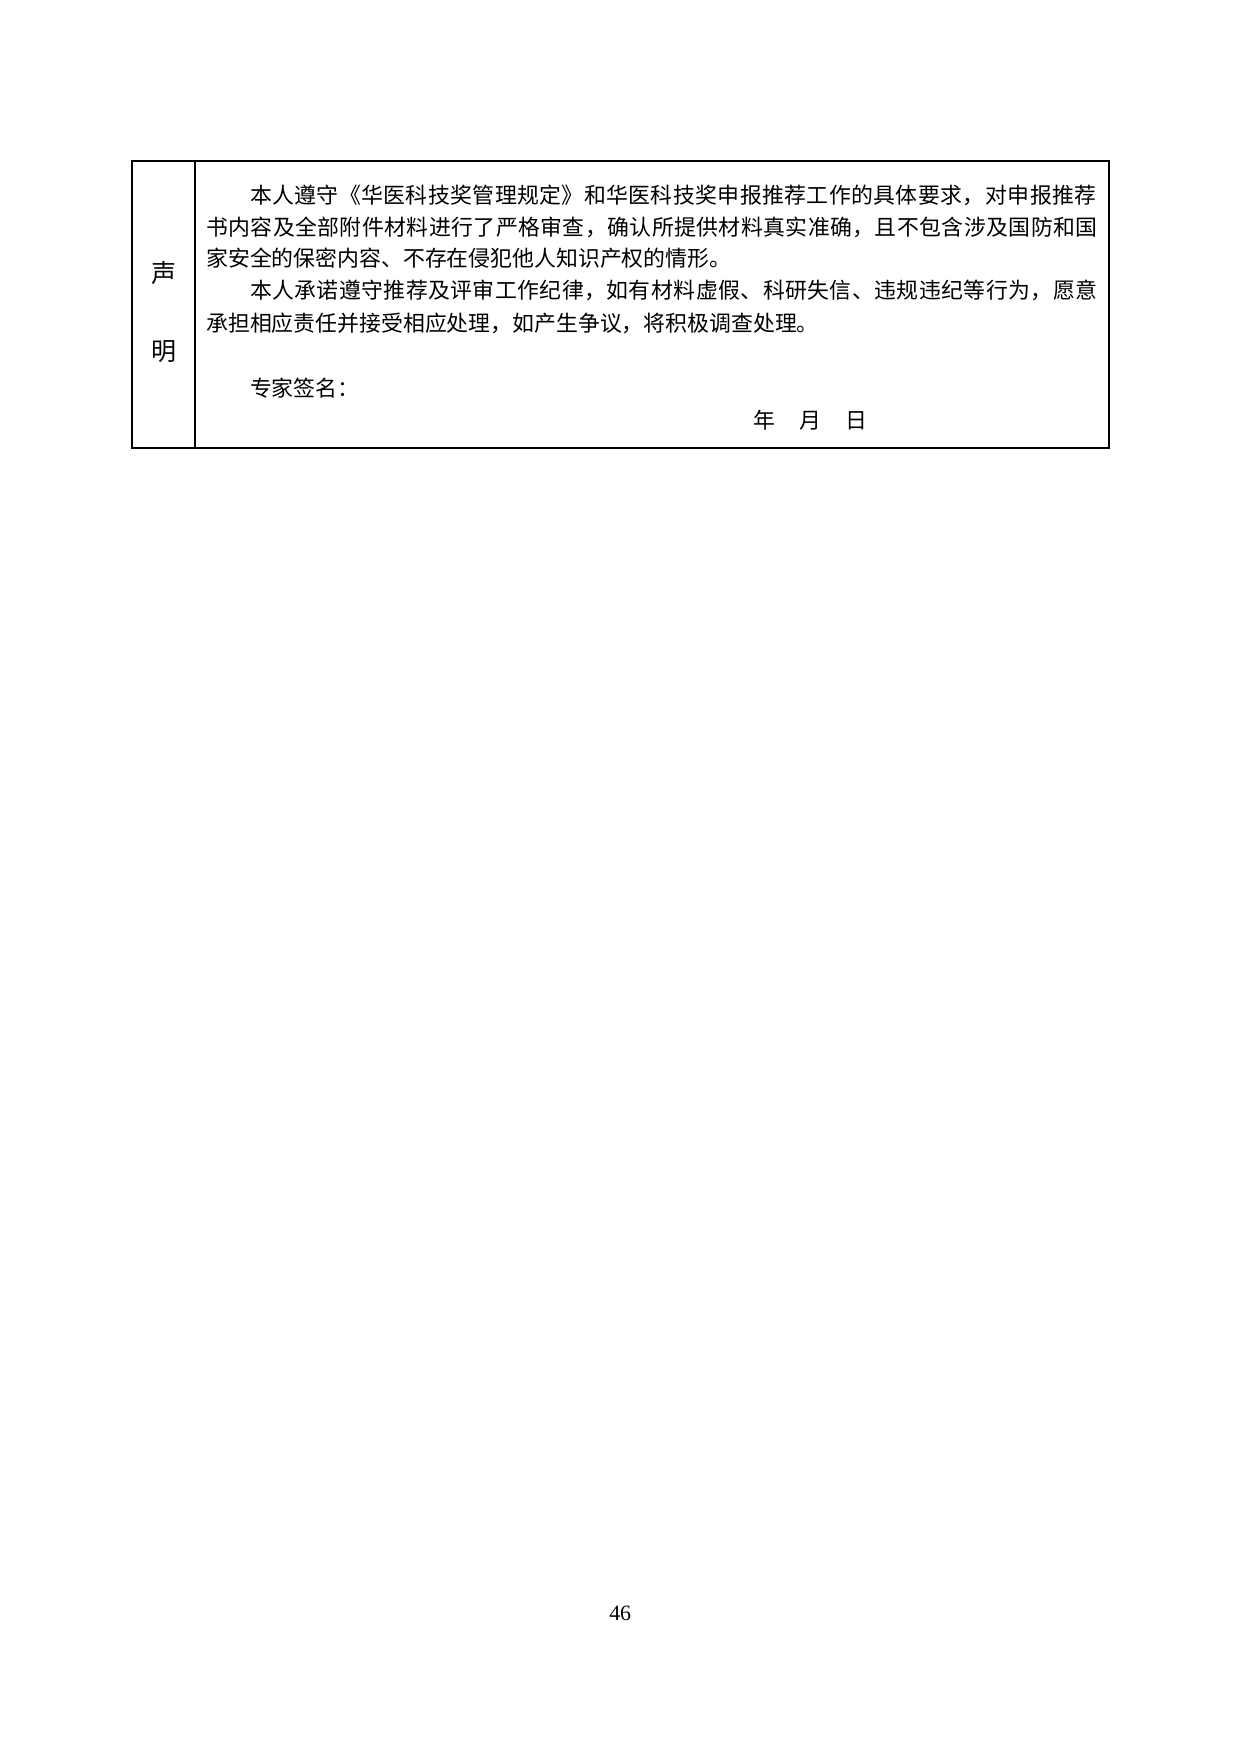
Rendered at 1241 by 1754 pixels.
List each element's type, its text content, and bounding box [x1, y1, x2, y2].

table_cell 本人遵守《华医科技奖管理规定》和华医科技奖申报推荐工作的具体要求，对申报推荐书内容及全部附件材料进行了严格审查，确认所提供材料真实准确，且不包含涉及国防和国家安全的保密内容、不存在侵犯他人知识产权的情形。 本人承诺遵守推荐及评审工作纪律，如有材料虚假、科研失信、违规违纪等行为，愿意承担相应责任并接受相应处理，如产生争议，将积极调查处理。 专家签名： 年 月 日 [196, 162, 1108, 447]
table_cell 声 明 [133, 162, 194, 447]
